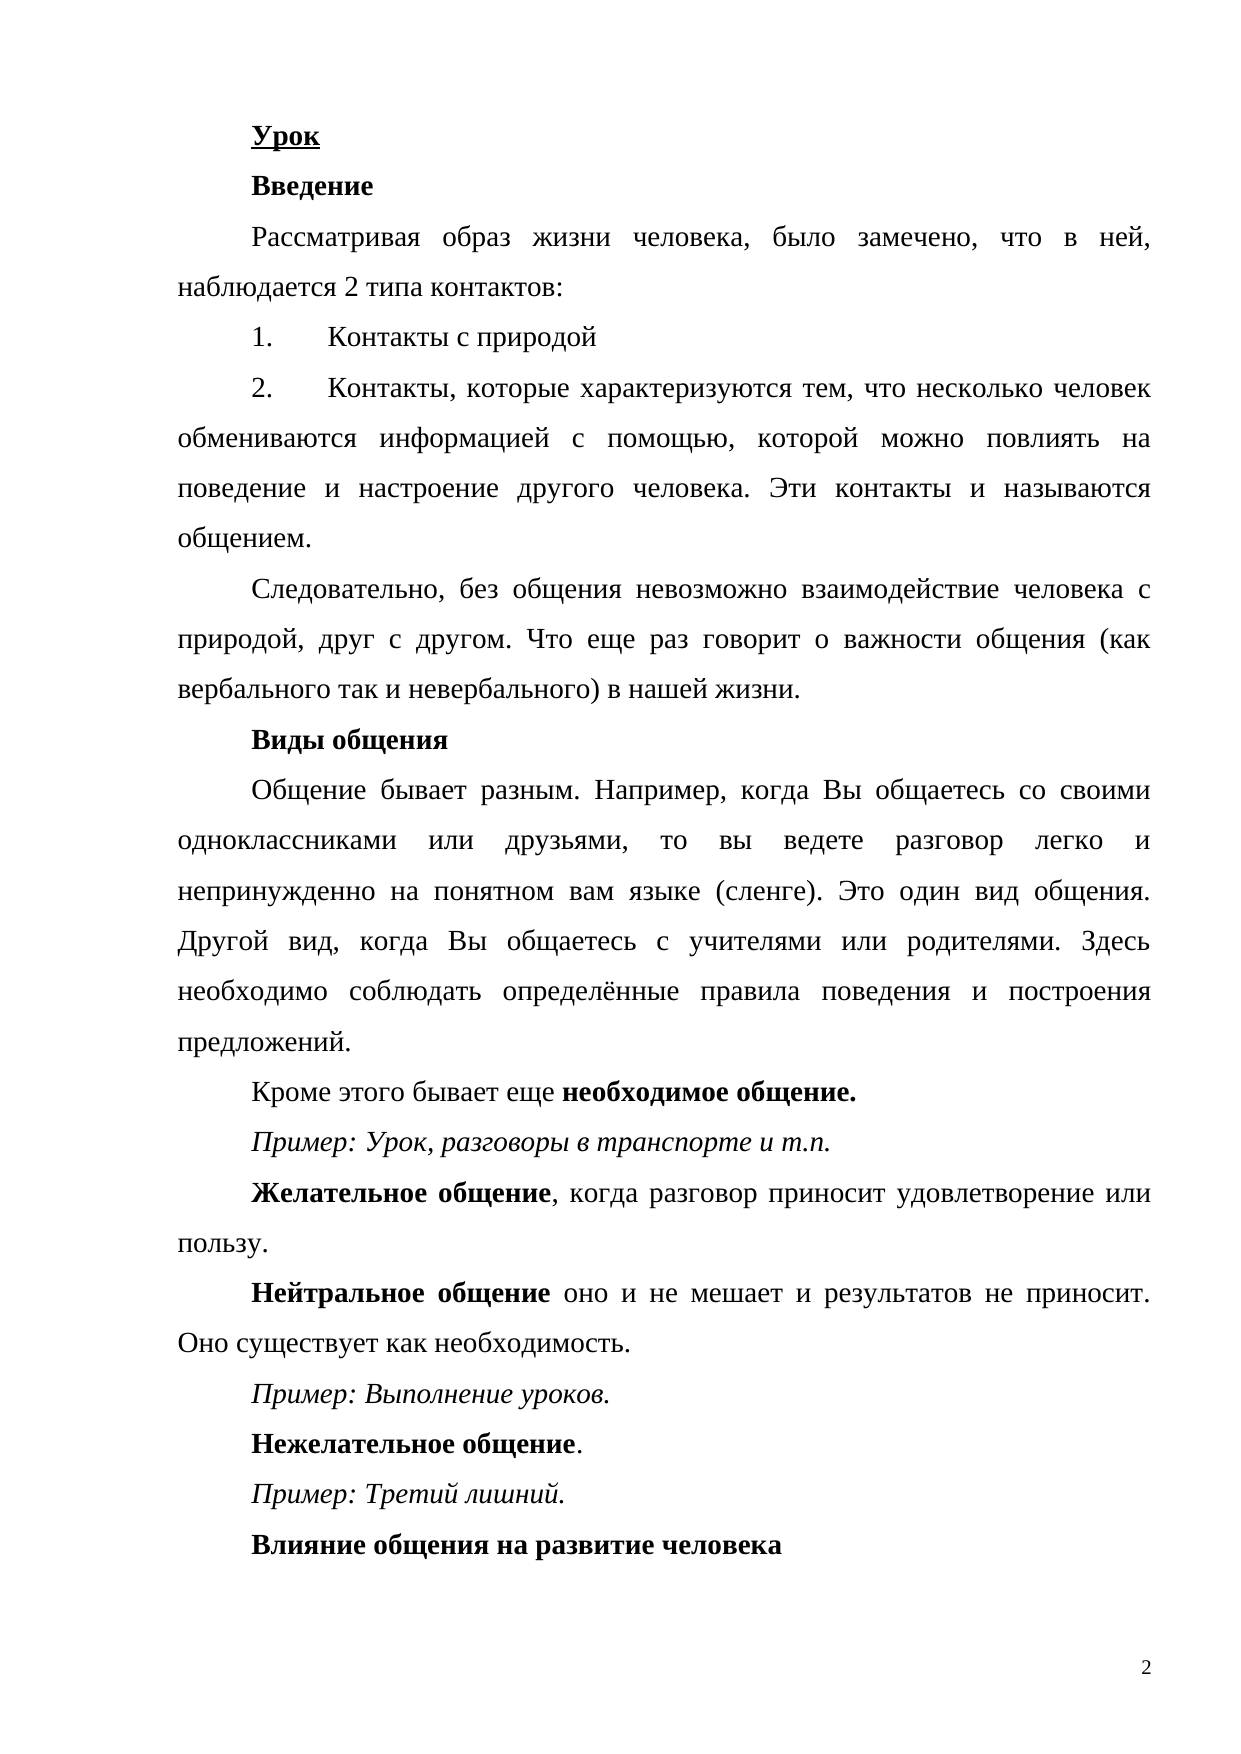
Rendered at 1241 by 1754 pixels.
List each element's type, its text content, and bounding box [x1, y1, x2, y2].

subtitle Виды общения [177, 722, 1152, 755]
text Следовательно, без общения невозможно взаимодействие человека с природой, друг с другом. Что еще раз говорит о важности общения (как вербального так и невербального) в нашей жизни. [177, 571, 1152, 705]
text Нежелательное общение. [177, 1426, 1152, 1460]
title Введение [177, 168, 1152, 202]
subtitle Влияние общения на развитие человека [177, 1527, 1152, 1560]
text Желательное общение, когда разговор приносит удовлетворение или пользу. [177, 1175, 1152, 1258]
list Контакты, которые характеризуются тем, что несколько человек обмениваются информацией с помощью, которой можно повлиять на поведение и настроение другого человека. Эти контакты и называются общением. [177, 370, 1152, 554]
title Урок [177, 118, 1152, 152]
text Пример: Урок, разговоры в транспорте и т.п. [177, 1124, 1152, 1158]
text Кроме этого бывает еще необходимое общение. [177, 1074, 1152, 1108]
text Пример: Третий лишний. [177, 1477, 1152, 1510]
text Рассматривая образ жизни человека, было замечено, что в ней, наблюдается 2 типа контактов: [177, 219, 1152, 303]
list Контакты с природой [177, 319, 1152, 353]
text Нейтральное общение оно и не мешает и результатов не приносит. Оно существует как необходимость. [177, 1275, 1152, 1359]
text Пример: Выполнение уроков. [177, 1376, 1152, 1409]
text Общение бывает разным. Например, когда Вы общаетесь со своими одноклассниками или друзьями, то вы ведете разговор легко и непринужденно на понятном вам языке (сленге). Это один вид общения. Другой вид, когда Вы общаетесь с учителями или родителями. Здесь необходимо соблюдать определённые правила поведения и построения предложений. [177, 772, 1152, 1057]
